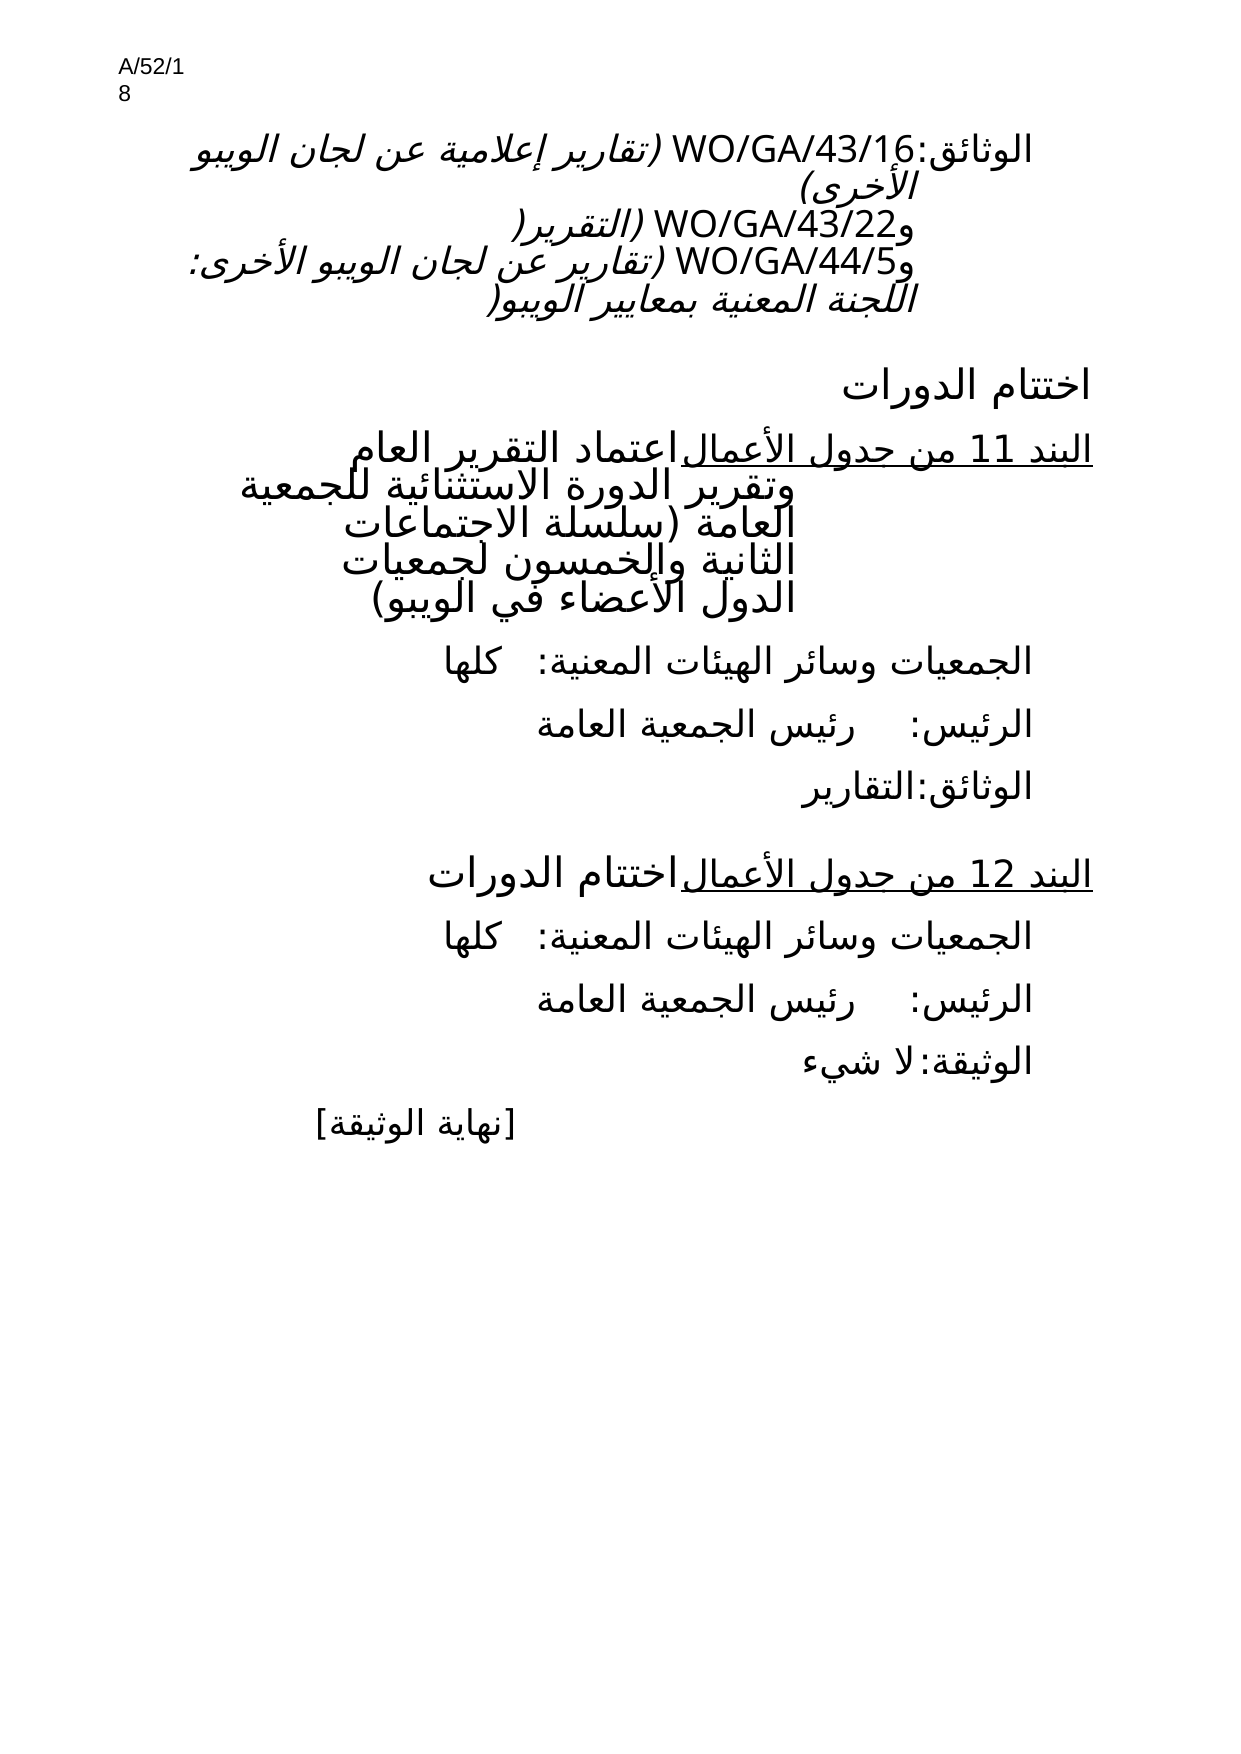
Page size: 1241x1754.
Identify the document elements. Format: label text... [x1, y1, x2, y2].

text الوثائق: التقارير [118, 770, 1016, 807]
text الوثيقة: لا شيء [1001, 1045, 1033, 1082]
text الجمعيات وسائر الهيئات المعنية: كلها [118, 920, 460, 957]
text الجمعيات وسائر الهيئات المعنية: كلها [466, 920, 740, 957]
text البند 11 من جدول الأعمال اعتماد التقرير العام وتقرير الدورة الاستثنائية للجمعية العامة (سلسلة الاجتماعات الثانية والخمسون لجمعيات الدول الأعضاء في الويبو) [236, 432, 1092, 620]
text [نهاية الوثيقة] [118, 1107, 516, 1143]
text الجمعيات وسائر الهيئات المعنية: كلها [466, 645, 740, 682]
text الوثائق: التقارير [1001, 770, 1033, 807]
text الجمعيات وسائر الهيئات المعنية: كلها [118, 645, 460, 682]
text الرئيس: رئيس الجمعية العامة [118, 707, 1034, 745]
text البند 12 من جدول الأعمال اختتام الدورات [236, 857, 1092, 895]
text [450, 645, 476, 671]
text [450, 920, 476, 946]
text الرئيس: رئيس الجمعية العامة [118, 982, 1034, 1020]
text الجمعيات وسائر الهيئات المعنية: كلها [746, 920, 1034, 957]
text اختتام الدورات [236, 370, 1092, 407]
text الوثيقة: لا شيء [118, 1045, 1016, 1082]
text الوثائق: WO/GA/43/16 (تقارير إعلامية عن لجان الويبو الأخرى) وWO/GA/43/22 (التقرير( وWO/GA/44/5 (تقارير عن لجان الويبو الأخرى: اللجنة المعنية بمعايير الويبو( [118, 132, 1033, 320]
text الجمعيات وسائر الهيئات المعنية: كلها [746, 645, 1034, 682]
